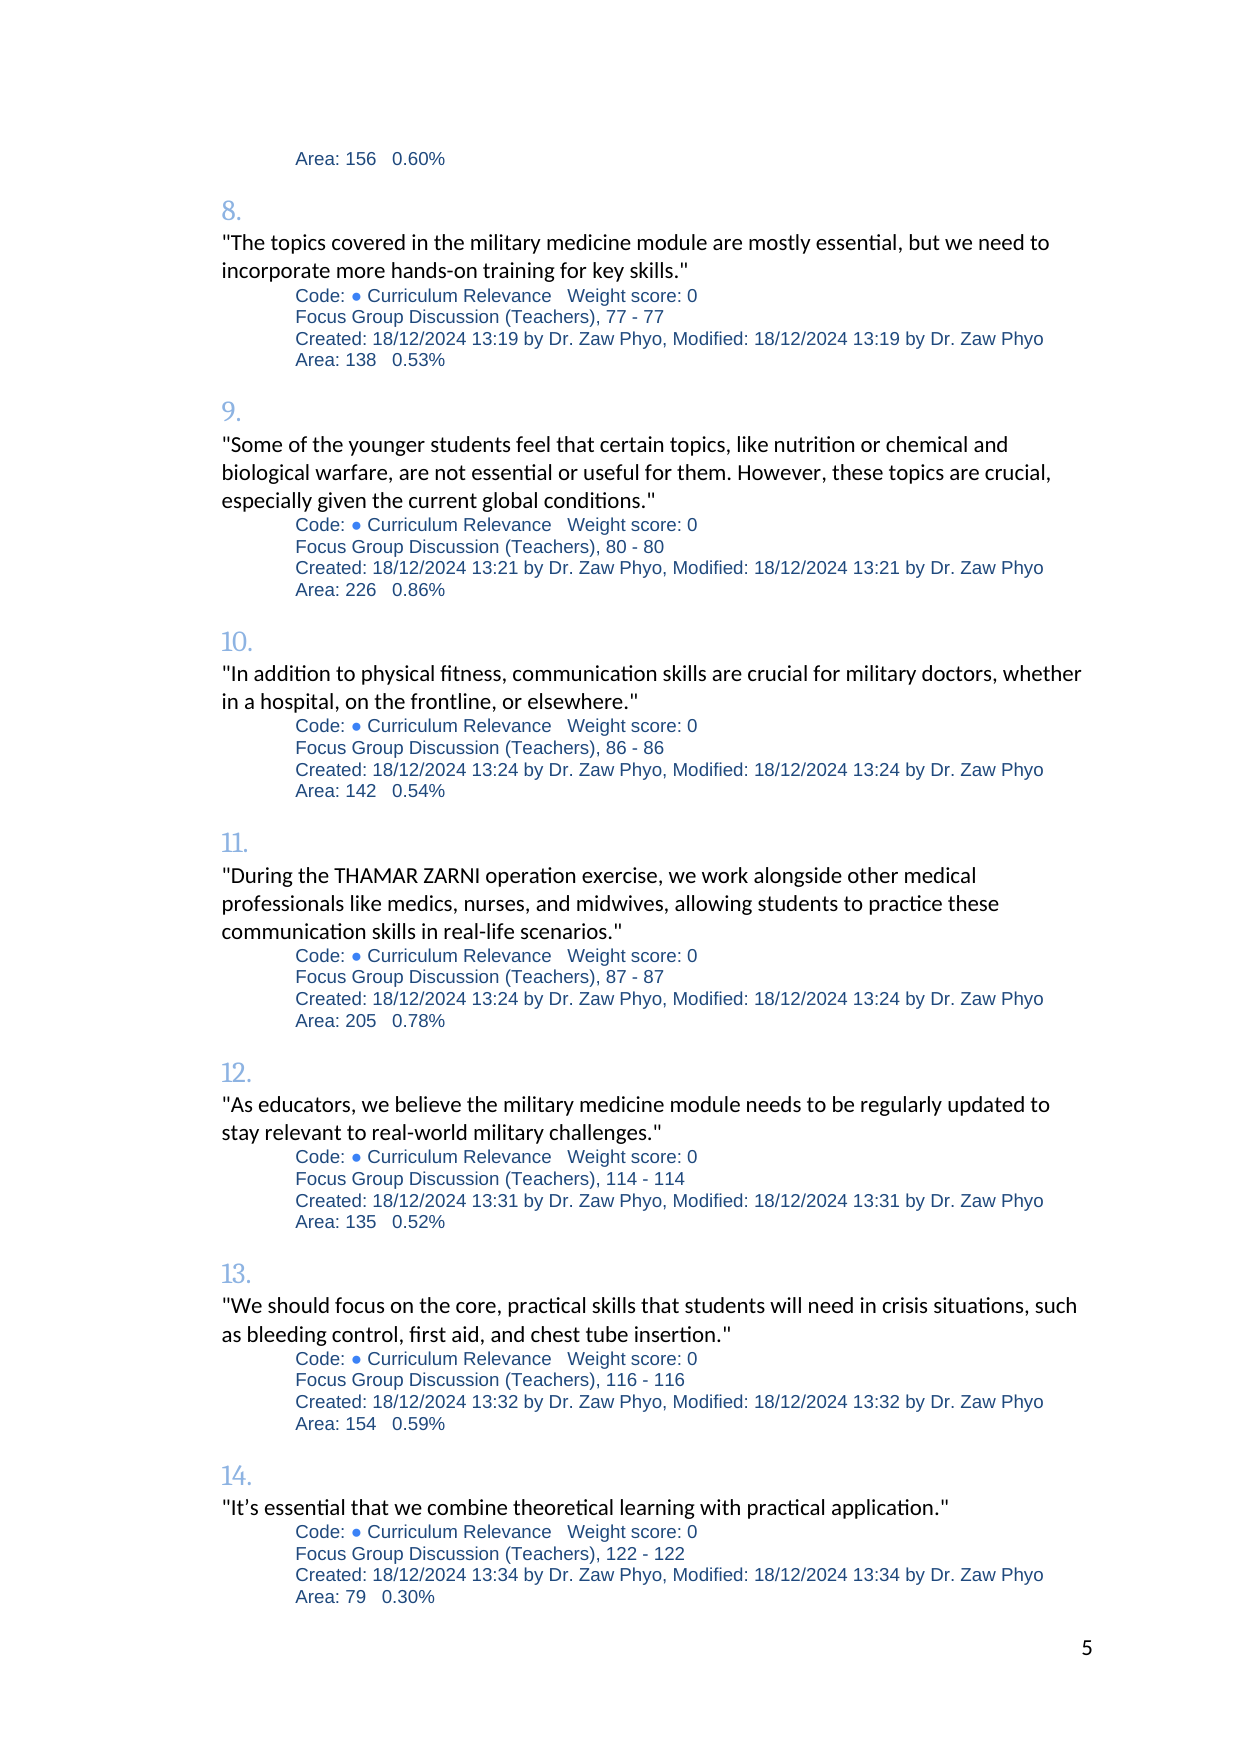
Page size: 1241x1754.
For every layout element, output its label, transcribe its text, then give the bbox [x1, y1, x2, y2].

text 14. [221, 1459, 1093, 1492]
text Created: 18/12/2024 13:21 by Dr. Zaw Phyo, Modified: 18/12/2024 13:21 by Dr. Zaw Phyo [295, 557, 1093, 578]
text Created: 18/12/2024 13:24 by Dr. Zaw Phyo, Modified: 18/12/2024 13:24 by Dr. Zaw Phyo [295, 988, 1093, 1009]
text Area: 138 0.53% [295, 349, 1093, 371]
text Area: 154 0.59% [295, 1412, 1093, 1434]
text Focus Group Discussion (Teachers), 114 - 114 [295, 1168, 1093, 1189]
text "It’s essential that we combine theoretical learning with practical application." [221, 1493, 1093, 1521]
text 13. [221, 1257, 1093, 1291]
text Created: 18/12/2024 13:31 by Dr. Zaw Phyo, Modified: 18/12/2024 13:31 by Dr. Zaw Phyo [295, 1189, 1093, 1211]
text Area: 142 0.54% [295, 780, 1093, 802]
text Code: ● Curriculum Relevance Weight score: 0 [295, 1146, 1093, 1168]
text Created: 18/12/2024 13:32 by Dr. Zaw Phyo, Modified: 18/12/2024 13:32 by Dr. Zaw Phyo [295, 1391, 1093, 1412]
text Area: 79 0.30% [295, 1586, 1093, 1607]
text Code: ● Curriculum Relevance Weight score: 0 [295, 514, 1093, 535]
text Code: ● Curriculum Relevance Weight score: 0 [295, 284, 1093, 306]
text Area: 205 0.78% [295, 1009, 1093, 1031]
text 9. [221, 396, 1093, 429]
text Created: 18/12/2024 13:24 by Dr. Zaw Phyo, Modified: 18/12/2024 13:24 by Dr. Zaw Phyo [295, 758, 1093, 780]
text 11. [221, 827, 1093, 860]
text Area: 156 0.60% [295, 148, 1093, 169]
text Created: 18/12/2024 13:34 by Dr. Zaw Phyo, Modified: 18/12/2024 13:34 by Dr. Zaw Phyo [295, 1564, 1093, 1586]
text "In addition to physical fitness, communication skills are crucial for military doctors, whether in a hospital, on the frontline, or elsewhere." [221, 659, 1093, 715]
text Focus Group Discussion (Teachers), 122 - 122 [295, 1543, 1093, 1564]
text 12. [221, 1056, 1093, 1089]
text Area: 226 0.86% [295, 578, 1093, 600]
text Code: ● Curriculum Relevance Weight score: 0 [295, 945, 1093, 966]
text Focus Group Discussion (Teachers), 116 - 116 [295, 1369, 1093, 1391]
text Code: ● Curriculum Relevance Weight score: 0 [295, 715, 1093, 737]
text Focus Group Discussion (Teachers), 80 - 80 [295, 535, 1093, 557]
text "Some of the younger students feel that certain topics, like nutrition or chemical and biological warfare, are not essential or useful for them. However, these topics are crucial, especially given the current global conditions." [221, 430, 1093, 514]
text Code: ● Curriculum Relevance Weight score: 0 [295, 1348, 1093, 1369]
text 8. [221, 194, 1093, 228]
text Created: 18/12/2024 13:19 by Dr. Zaw Phyo, Modified: 18/12/2024 13:19 by Dr. Zaw Phyo [295, 327, 1093, 349]
text Focus Group Discussion (Teachers), 87 - 87 [295, 966, 1093, 988]
text "During the THAMAR ZARNI operation exercise, we work alongside other medical professionals like medics, nurses, and midwives, allowing students to practice these communication skills in real-life scenarios." [221, 861, 1093, 945]
text Code: ● Curriculum Relevance Weight score: 0 [295, 1521, 1093, 1543]
text "The topics covered in the military medicine module are mostly essential, but we need to incorporate more hands-on training for key skills." [221, 228, 1093, 284]
text 10. [221, 625, 1093, 659]
text "As educators, we believe the military medicine module needs to be regularly updated to stay relevant to real-world military challenges." [221, 1090, 1093, 1146]
text "We should focus on the core, practical skills that students will need in crisis situations, such as bleeding control, first aid, and chest tube insertion." [221, 1292, 1093, 1348]
text Focus Group Discussion (Teachers), 86 - 86 [295, 737, 1093, 758]
text Area: 135 0.52% [295, 1211, 1093, 1232]
text Focus Group Discussion (Teachers), 77 - 77 [295, 306, 1093, 327]
